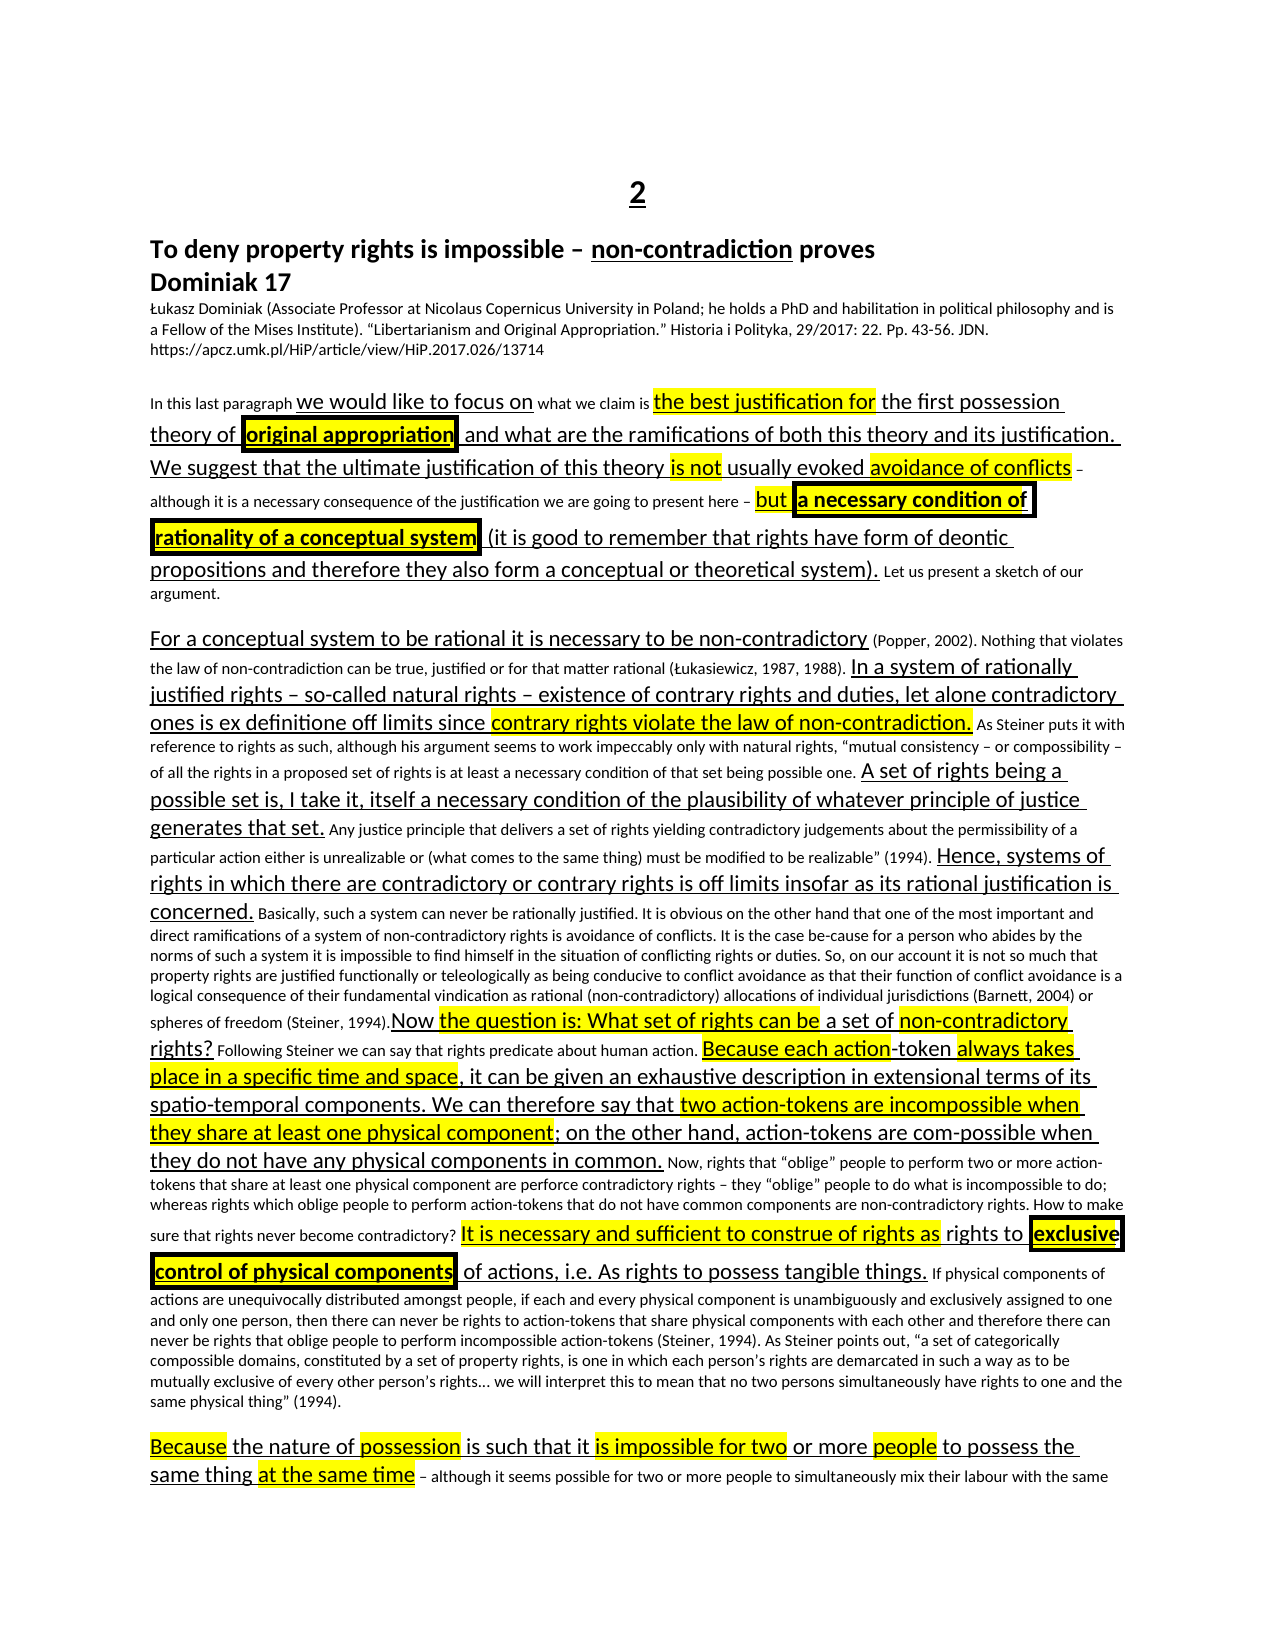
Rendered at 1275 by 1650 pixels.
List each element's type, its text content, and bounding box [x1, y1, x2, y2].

text For a conceptual system to be rational it is necessary to be non-contradictory (Popper, 2002). Nothing that violates the law of non-contradiction can be true, justified or for that matter rational (Łukasiewicz, 1987, 1988). In a system of rationally justified rights – so-called natural rights – existence of contrary rights and duties, let alone contradictory ones is ex definitione off limits since contrary rights violate the law of non-contradiction. As Steiner puts it with reference to rights as such, although his argument seems to work impeccably only with natural rights, “mutual consistency – or compossibility – of all the rights in a proposed set of rights is at least a necessary condition of that set being possible one. A set of rights being a possible set is, I take it, itself a necessary condition of the plausibility of whatever principle of justice generates that set. Any justice principle that delivers a set of rights yielding contradictory judgements about the permissibility of a particular action either is unrealizable or (what comes to the same thing) must be modified to be realizable” (1994). Hence, systems of rights in which there are contradictory or contrary rights is off limits insofar as its rational justification is concerned. Basically, such a system can never be rationally justified. It is obvious on the other hand that one of the most important and direct ramifications of a system of non-contradictory rights is avoidance of conflicts. It is the case be-cause for a person who abides by the norms of such a system it is impossible to find himself in the situation of conflicting rights or duties. So, on our account it is not so much that property rights are justified functionally or teleologically as being conducive to conflict avoidance as that their function of conflict avoidance is a logical consequence of their fundamental vindication as rational (non-contradictory) allocations of individual jurisdictions (Barnett, 2004) or spheres of freedom (Steiner, 1994).Now the question is: What set of rights can be a set of non-contradictory rights? Following Steiner we can say that rights predicate about human action. Because each action-token always takes place in a specific time and space, it can be given an exhaustive description in extensional terms of its spatio-temporal components. We can therefore say that two action-tokens are incompossible when they share at least one physical component; on the other hand, action-tokens are com-possible when they do not have any physical components in common. Now, rights that “oblige” people to perform two or more action-tokens that share at least one physical component are perforce contradictory rights – they “oblige” people to do what is incompossible to do; whereas rights which oblige people to perform action-tokens that do not have common components are non-contradictory rights. How to make sure that rights never become contradictory? It is necessary and sufficient to construe of rights as rights to exclusive control of physical components of actions, i.e. As rights to possess tangible things. If physical components of actions are unequivocally distributed amongst people, if each and every physical component is unambiguously and exclusively assigned to one and only one person, then there can never be rights to action-tokens that share physical components with each other and therefore there can never be rights that oblige people to perform incompossible action-tokens (Steiner, 1994). As Steiner points out, “a set of categorically compossible domains, constituted by a set of property rights, is one in which each person’s rights are demarcated in such a way as to be mutually exclusive of every other person’s rights... we will interpret this to mean that no two persons simultaneously have rights to one and the same physical thing” (1994). [150, 624, 1125, 1411]
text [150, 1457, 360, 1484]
subtitle To deny property rights is impossible – non-contradiction proves [150, 232, 1125, 265]
text In this last paragraph we would like to focus on what we claim is the best justification for the first possession theory of original appropriation and what are the ramifications of both this theory and its justification. We suggest that the ultimate justification of this theory is not usually evoked avoidance of conflicts – although it is a necessary consequence of the justification we are going to present here – but a necessary condition of rationality of a conceptual system (it is good to remember that rights have form of deontic propositions and therefore they also form a conceptual or theoretical system). Let us present a sketch of our argument. [150, 387, 1125, 604]
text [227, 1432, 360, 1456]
subtitle 2 [150, 171, 1125, 212]
text Łukasz Dominiak (Associate Professor at Nicolaus Copernicus University in Poland; he holds a PhD and habilitation in political philosophy and is a Fellow of the Mises Institute). “Libertarianism and Original Appropriation.” Historia i Polityka, 29/2017: 22. Pp. 43-56. JDN. https://apcz.umk.pl/HiP/article/view/HiP.2017.026/13714 [150, 298, 1125, 359]
text Dominiak 17 [150, 265, 1125, 298]
